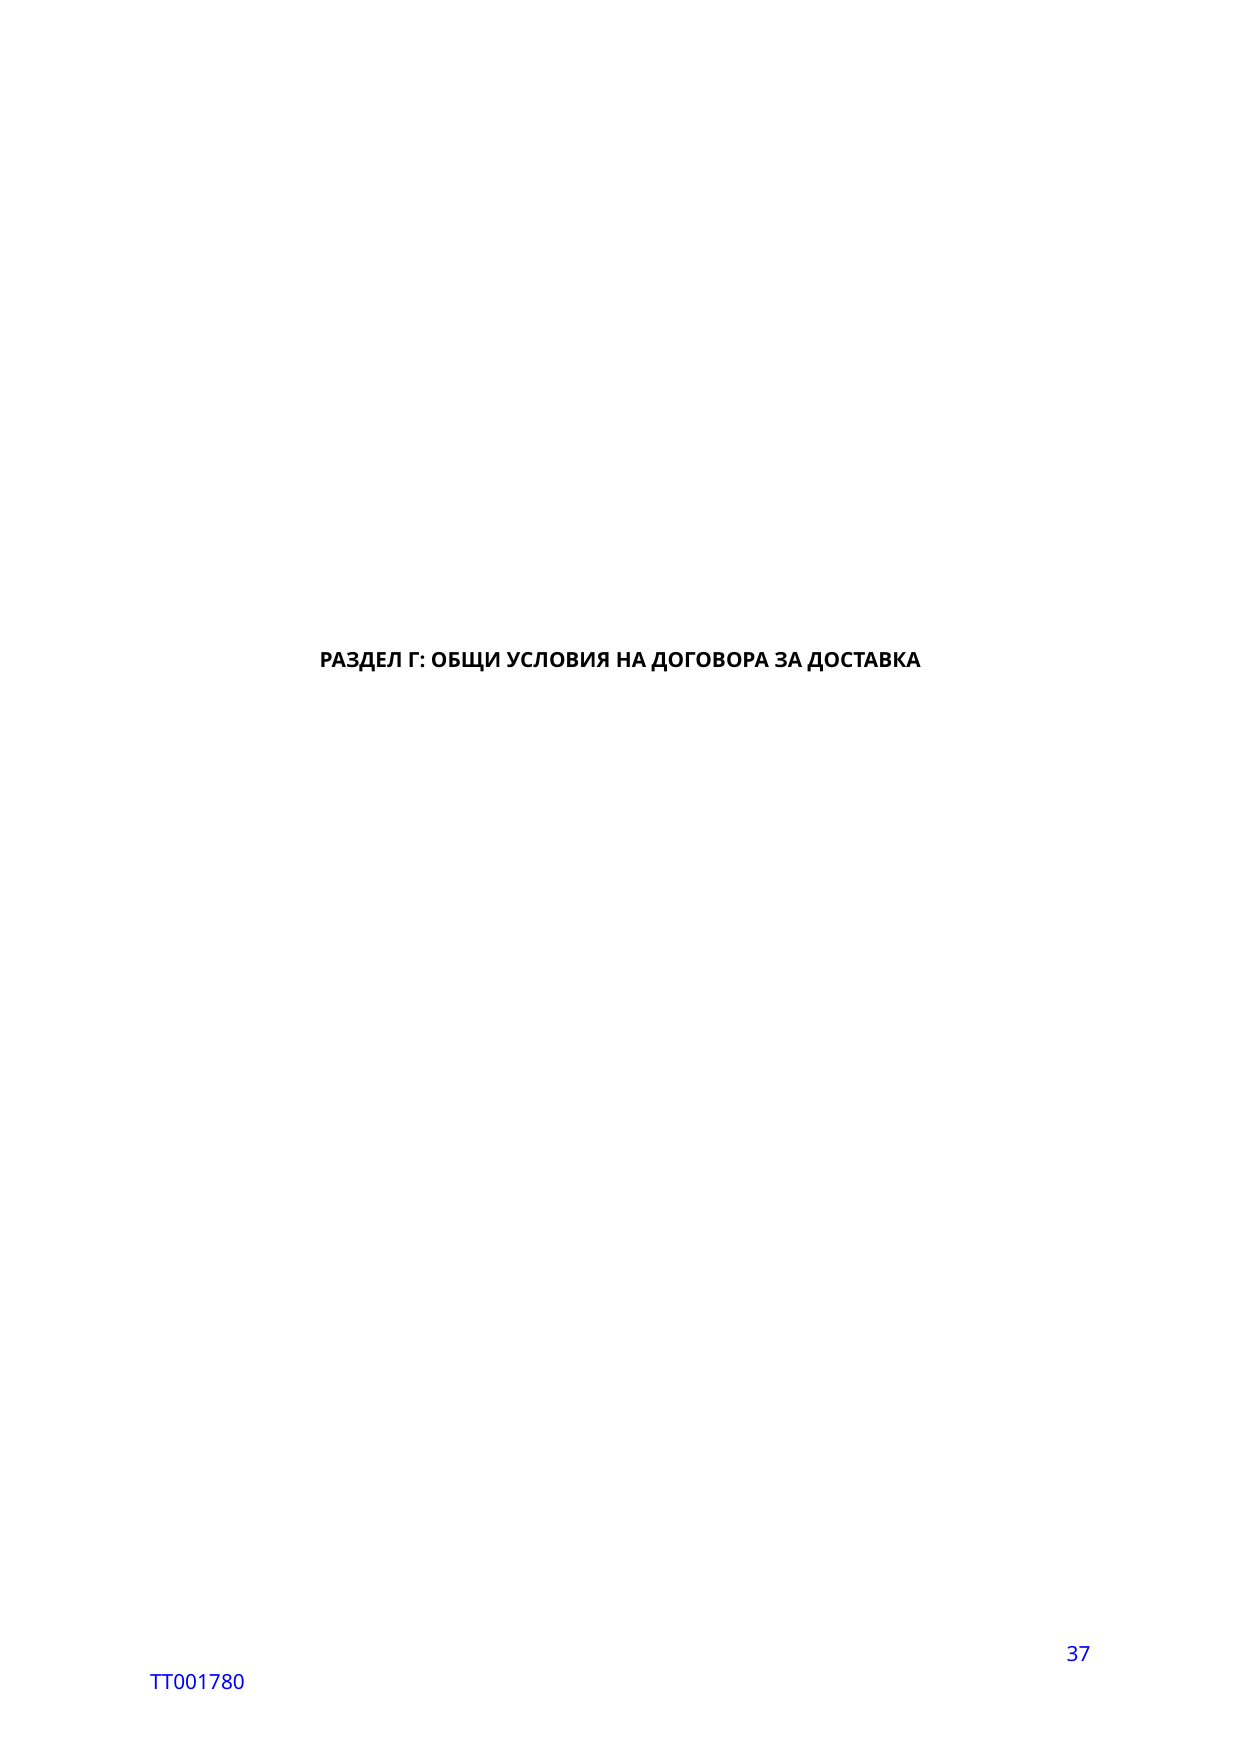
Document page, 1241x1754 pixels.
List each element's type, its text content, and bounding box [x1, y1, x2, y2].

text РАЗДЕЛ Г: ОБЩИ УСЛОВИЯ НА ДОГОВОРА ЗА ДОСТАВКА [150, 645, 1090, 673]
